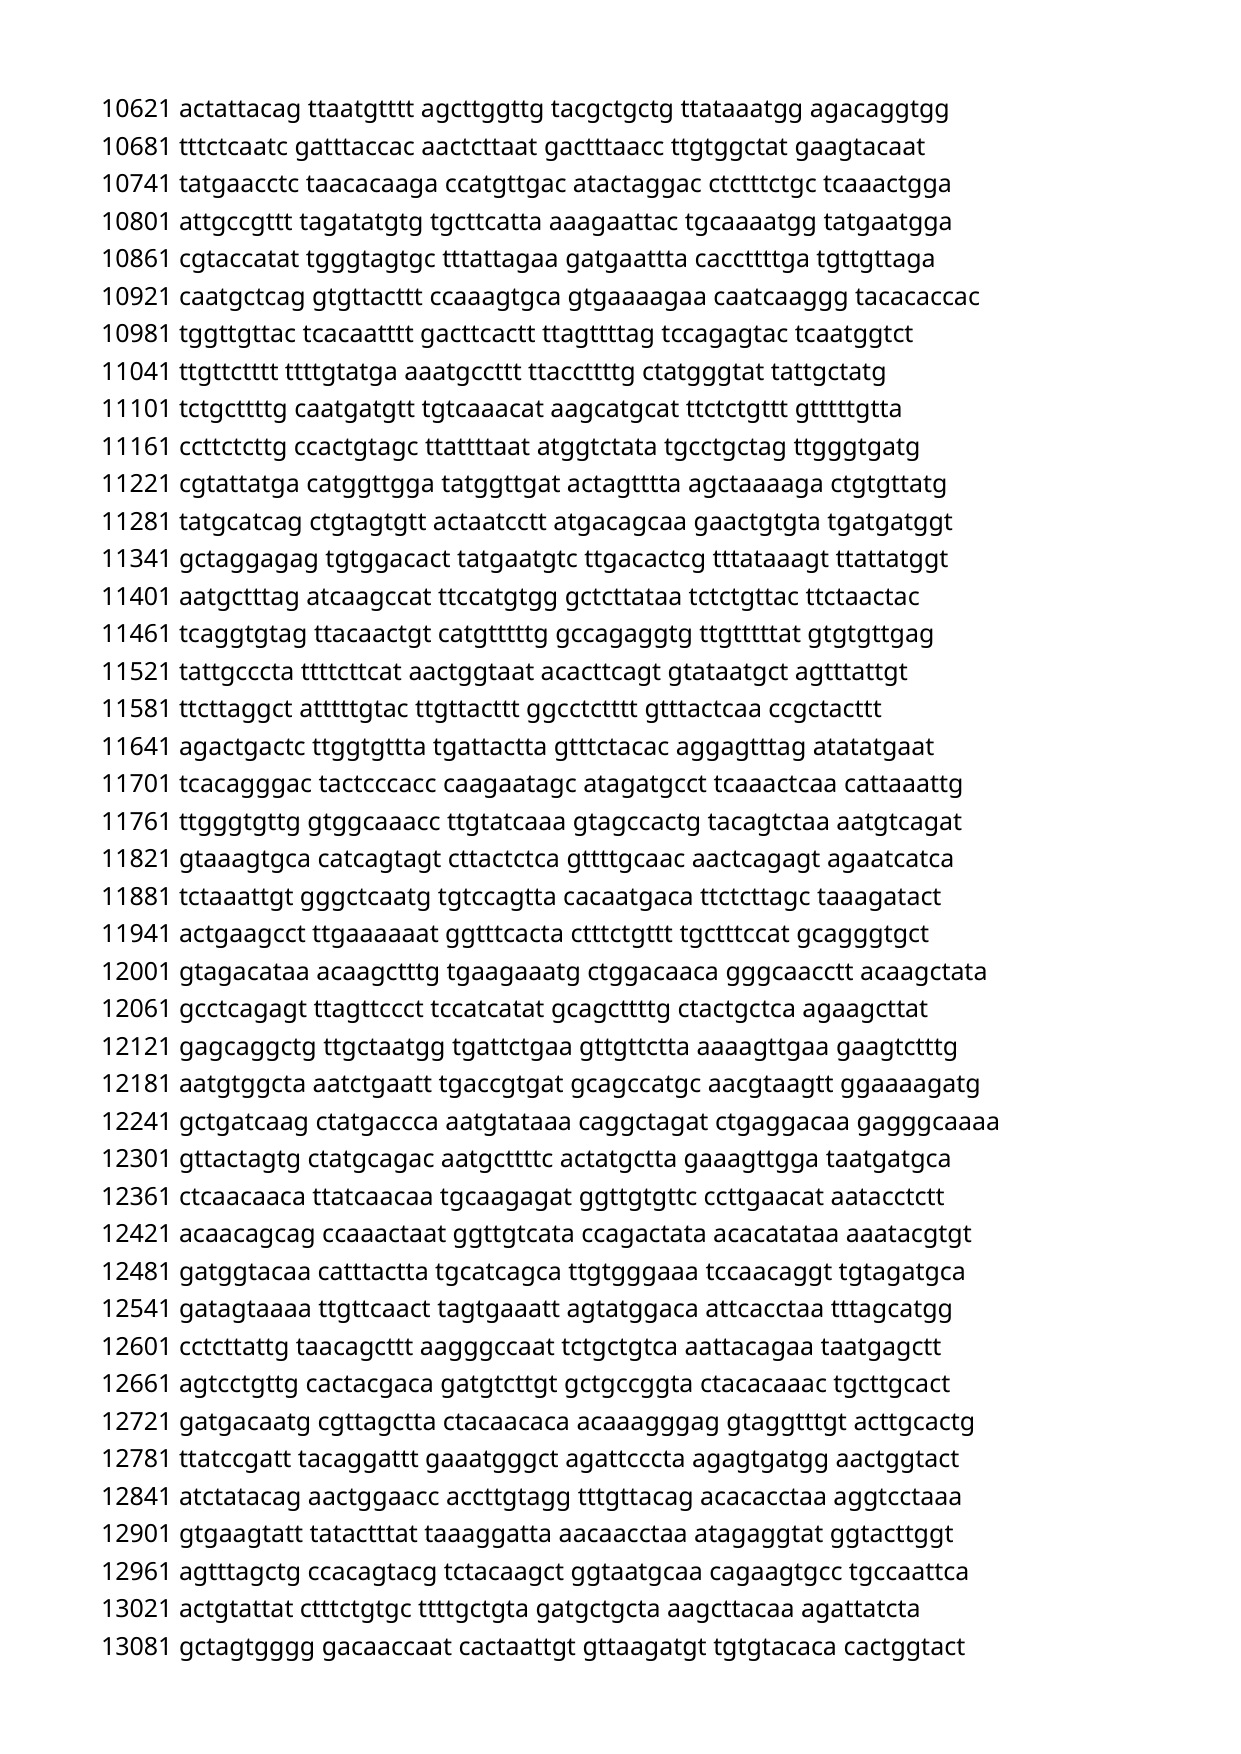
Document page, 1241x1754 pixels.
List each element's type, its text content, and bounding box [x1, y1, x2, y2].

text 11401 aatgctttag atcaagccat ttccatgtgg gctcttataa tctctgttac ttctaactac [75, 577, 1165, 614]
text 12601 cctcttattg taacagcttt aagggccaat tctgctgtca aattacagaa taatgagctt [75, 1327, 1165, 1364]
text 12121 gagcaggctg ttgctaatgg tgattctgaa gttgttctta aaaagttgaa gaagtctttg [75, 1027, 1165, 1064]
text 12361 ctcaacaaca ttatcaacaa tgcaagagat ggttgtgttc ccttgaacat aatacctctt [75, 1177, 1165, 1214]
text 10621 actattacag ttaatgtttt agcttggttg tacgctgctg ttataaatgg agacaggtgg [75, 89, 1165, 127]
text 12001 gtagacataa acaagctttg tgaagaaatg ctggacaaca gggcaacctt acaagctata [75, 952, 1165, 989]
text 12421 acaacagcag ccaaactaat ggttgtcata ccagactata acacatataa aaatacgtgt [75, 1214, 1165, 1252]
text 11221 cgtattatga catggttgga tatggttgat actagtttta agctaaaaga ctgtgttatg [75, 464, 1165, 502]
text 11341 gctaggagag tgtggacact tatgaatgtc ttgacactcg tttataaagt ttattatggt [75, 539, 1165, 577]
text 11161 ccttctcttg ccactgtagc ttattttaat atggtctata tgcctgctag ttgggtgatg [75, 427, 1165, 464]
text 10801 attgccgttt tagatatgtg tgcttcatta aaagaattac tgcaaaatgg tatgaatgga [75, 202, 1165, 239]
text 12661 agtcctgttg cactacgaca gatgtcttgt gctgccggta ctacacaaac tgcttgcact [75, 1364, 1165, 1402]
text 12481 gatggtacaa catttactta tgcatcagca ttgtgggaaa tccaacaggt tgtagatgca [75, 1252, 1165, 1289]
text 12061 gcctcagagt ttagttccct tccatcatat gcagcttttg ctactgctca agaagcttat [75, 989, 1165, 1027]
text 10981 tggttgttac tcacaatttt gacttcactt ttagttttag tccagagtac tcaatggtct [75, 314, 1165, 352]
text 12301 gttactagtg ctatgcagac aatgcttttc actatgctta gaaagttgga taatgatgca [75, 1139, 1165, 1177]
text 12181 aatgtggcta aatctgaatt tgaccgtgat gcagccatgc aacgtaagtt ggaaaagatg [75, 1064, 1165, 1102]
text 11521 tattgcccta ttttcttcat aactggtaat acacttcagt gtataatgct agtttattgt [75, 652, 1165, 689]
text 11821 gtaaagtgca catcagtagt cttactctca gttttgcaac aactcagagt agaatcatca [75, 839, 1165, 877]
text 12901 gtgaagtatt tatactttat taaaggatta aacaacctaa atagaggtat ggtacttggt [75, 1514, 1165, 1552]
text 11101 tctgcttttg caatgatgtt tgtcaaacat aagcatgcat ttctctgttt gtttttgtta [75, 389, 1165, 427]
text 11701 tcacagggac tactcccacc caagaatagc atagatgcct tcaaactcaa cattaaattg [75, 764, 1165, 802]
text 11461 tcaggtgtag ttacaactgt catgtttttg gccagaggtg ttgtttttat gtgtgttgag [75, 614, 1165, 652]
text 11761 ttgggtgttg gtggcaaacc ttgtatcaaa gtagccactg tacagtctaa aatgtcagat [75, 802, 1165, 839]
text 11581 ttcttaggct atttttgtac ttgttacttt ggcctctttt gtttactcaa ccgctacttt [75, 689, 1165, 727]
text 10681 tttctcaatc gatttaccac aactcttaat gactttaacc ttgtggctat gaagtacaat [75, 127, 1165, 164]
text 11641 agactgactc ttggtgttta tgattactta gtttctacac aggagtttag atatatgaat [75, 727, 1165, 764]
text 11281 tatgcatcag ctgtagtgtt actaatcctt atgacagcaa gaactgtgta tgatgatggt [75, 502, 1165, 539]
text 12721 gatgacaatg cgttagctta ctacaacaca acaaagggag gtaggtttgt acttgcactg [75, 1402, 1165, 1439]
text 11881 tctaaattgt gggctcaatg tgtccagtta cacaatgaca ttctcttagc taaagatact [75, 877, 1165, 914]
text 13081 gctagtgggg gacaaccaat cactaattgt gttaagatgt tgtgtacaca cactggtact [75, 1627, 1165, 1664]
text 12541 gatagtaaaa ttgttcaact tagtgaaatt agtatggaca attcacctaa tttagcatgg [75, 1289, 1165, 1327]
text 13021 actgtattat ctttctgtgc ttttgctgta gatgctgcta aagcttacaa agattatcta [75, 1589, 1165, 1627]
text 10921 caatgctcag gtgttacttt ccaaagtgca gtgaaaagaa caatcaaggg tacacaccac [75, 277, 1165, 314]
text 11041 ttgttctttt ttttgtatga aaatgccttt ttaccttttg ctatgggtat tattgctatg [75, 352, 1165, 389]
text 12241 gctgatcaag ctatgaccca aatgtataaa caggctagat ctgaggacaa gagggcaaaa [75, 1102, 1165, 1139]
text 12841 atctatacag aactggaacc accttgtagg tttgttacag acacacctaa aggtcctaaa [75, 1477, 1165, 1514]
text 12961 agtttagctg ccacagtacg tctacaagct ggtaatgcaa cagaagtgcc tgccaattca [75, 1552, 1165, 1589]
text 11941 actgaagcct ttgaaaaaat ggtttcacta ctttctgttt tgctttccat gcagggtgct [75, 914, 1165, 952]
text 10741 tatgaacctc taacacaaga ccatgttgac atactaggac ctctttctgc tcaaactgga [75, 164, 1165, 202]
text 10861 cgtaccatat tgggtagtgc tttattagaa gatgaattta caccttttga tgttgttaga [75, 239, 1165, 277]
text 12781 ttatccgatt tacaggattt gaaatgggct agattcccta agagtgatgg aactggtact [75, 1439, 1165, 1477]
